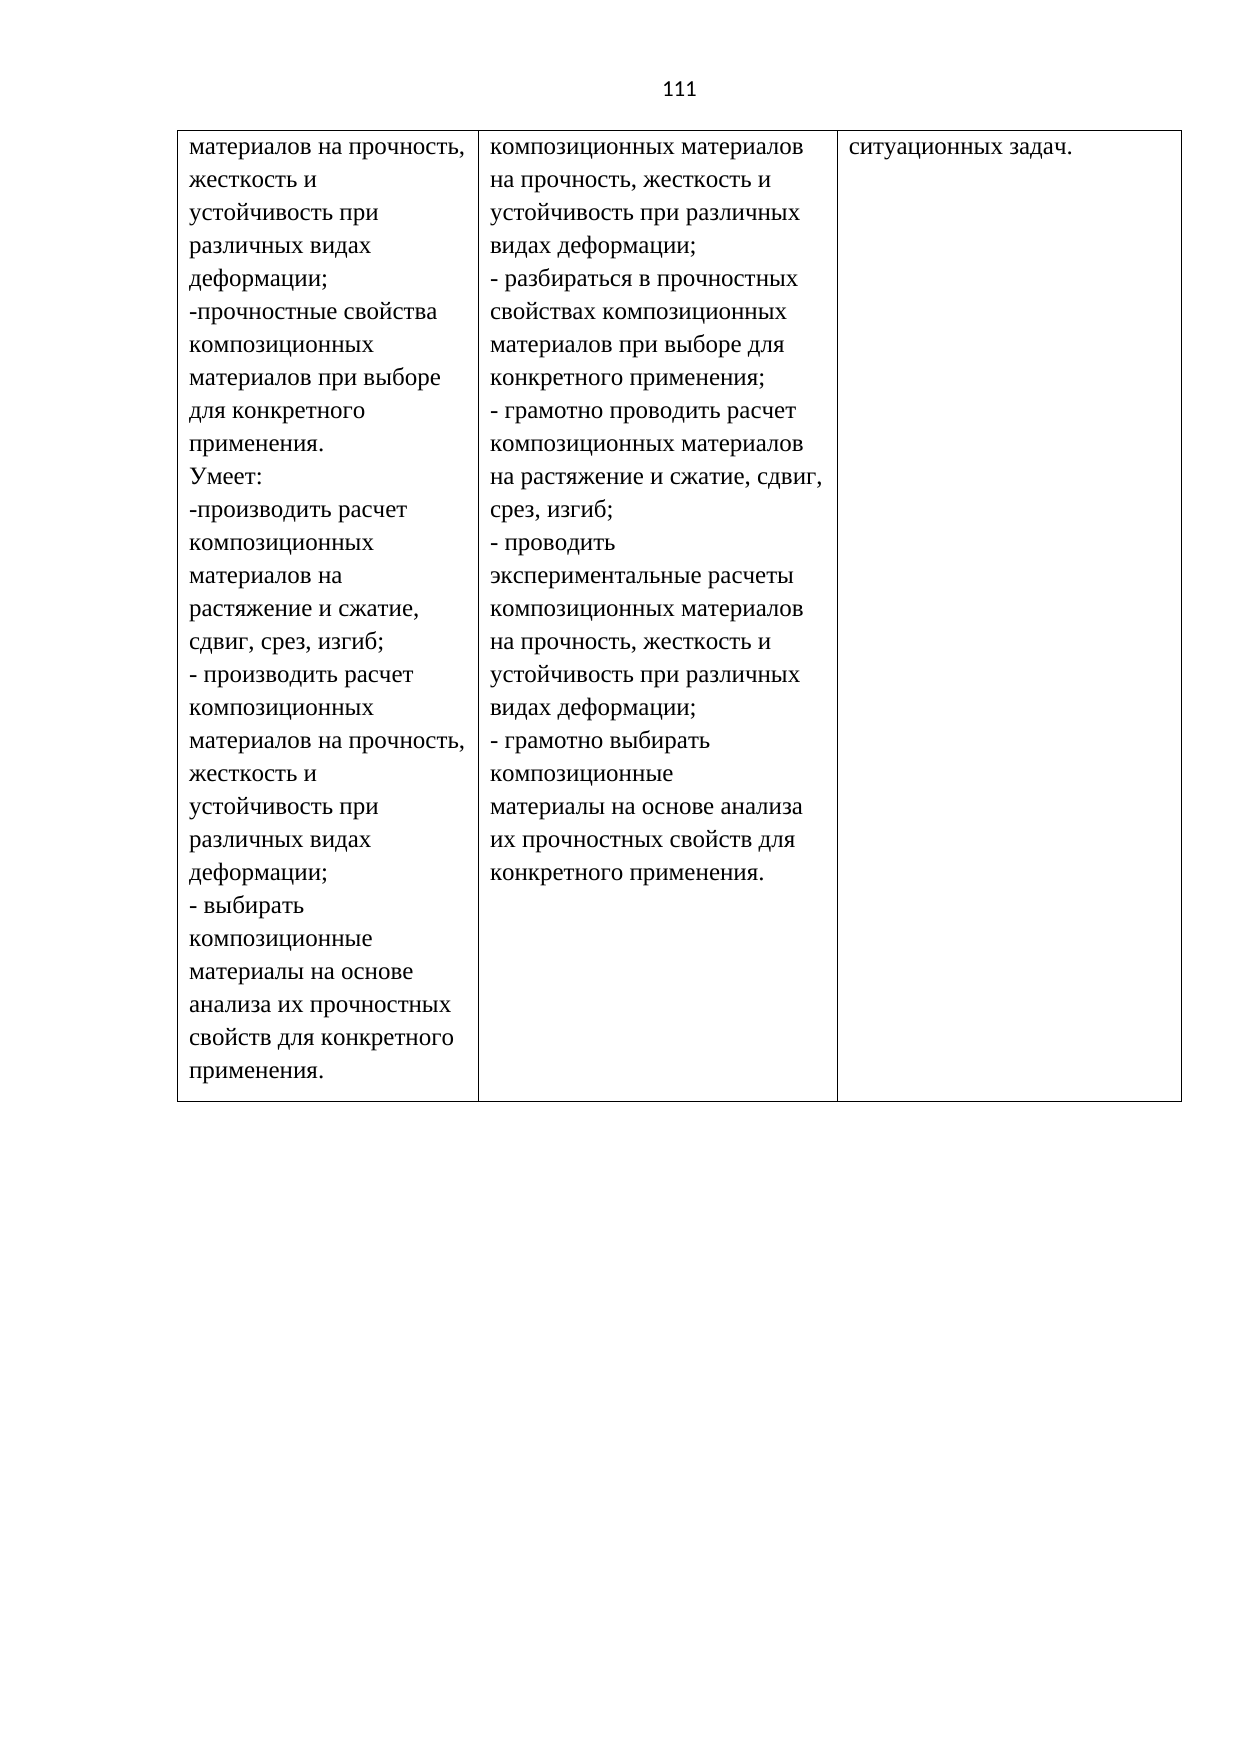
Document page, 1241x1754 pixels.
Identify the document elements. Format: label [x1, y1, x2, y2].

table_cell [178, 131, 478, 1101]
table_cell [479, 131, 837, 1101]
table_cell [838, 131, 1181, 1101]
